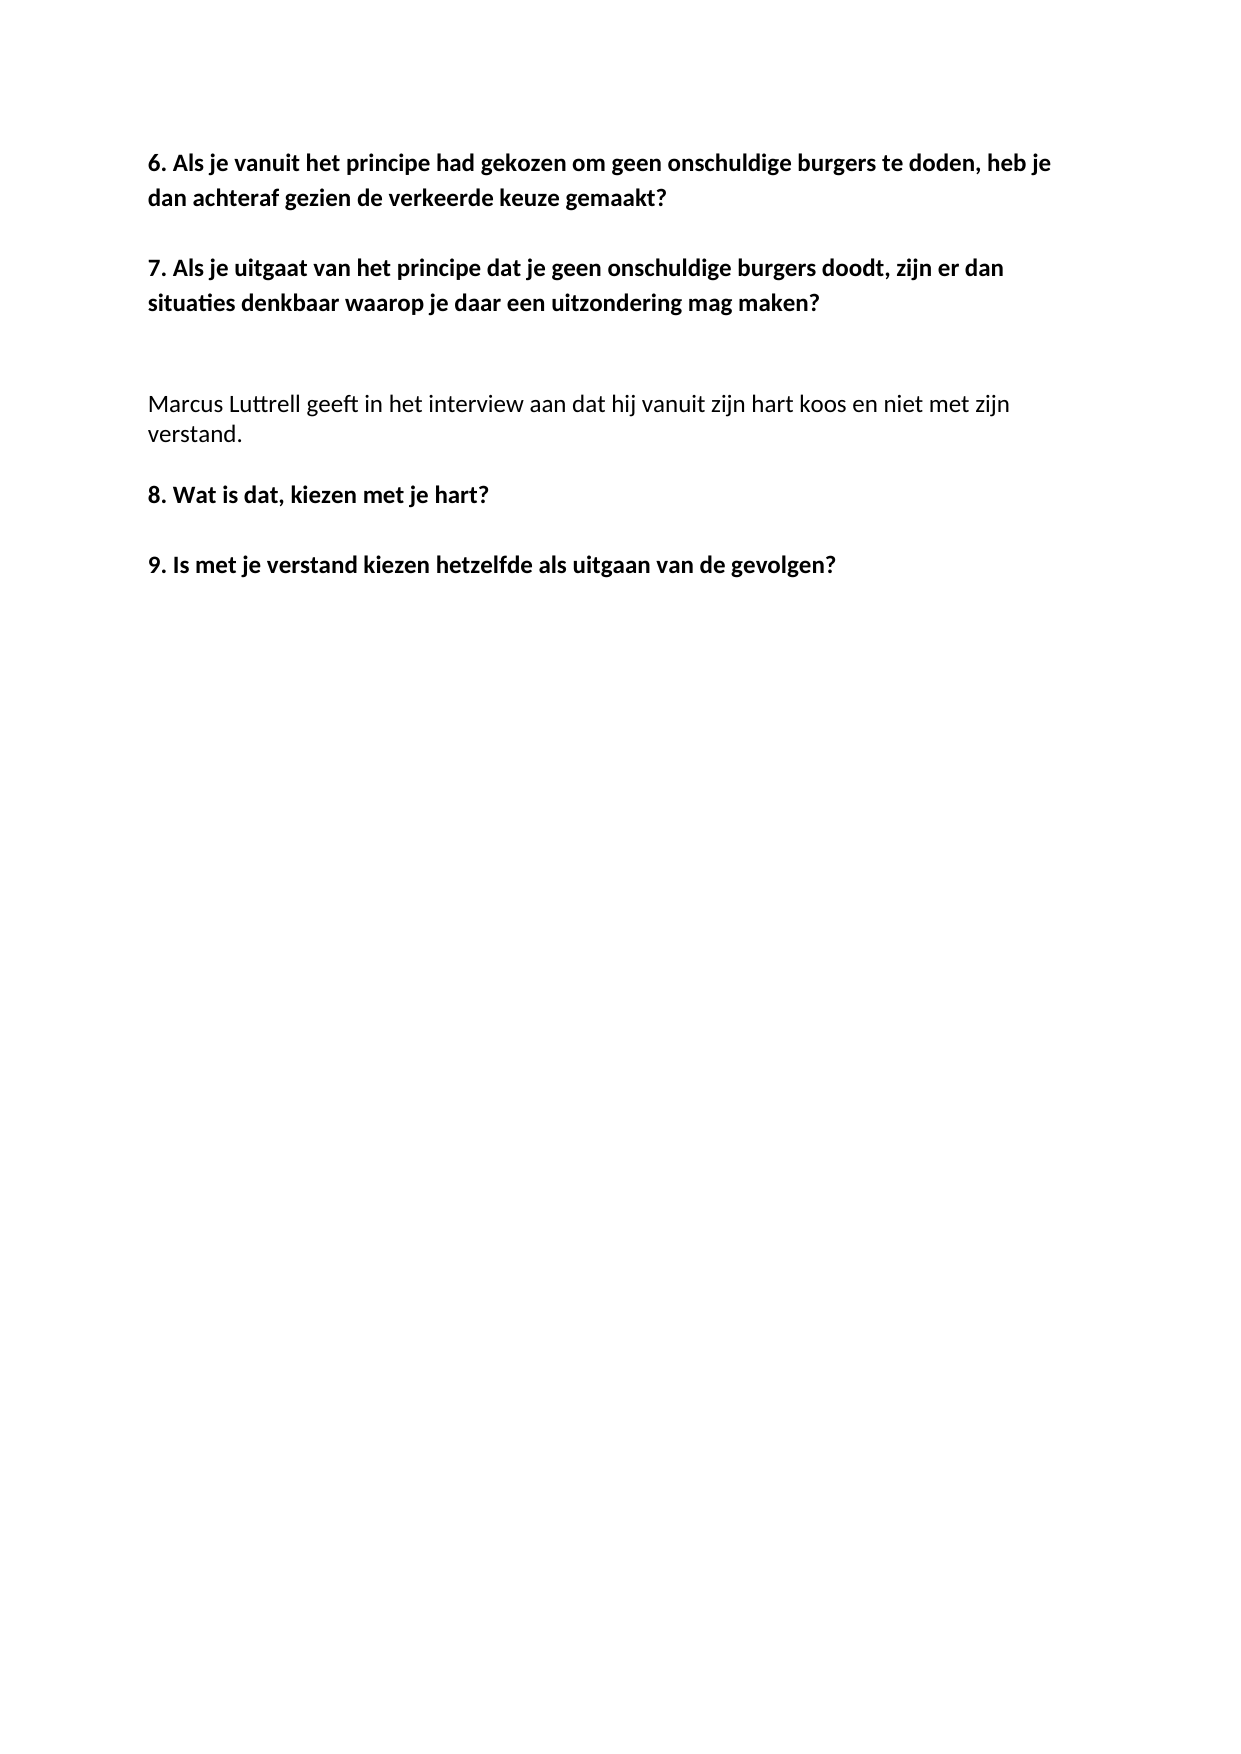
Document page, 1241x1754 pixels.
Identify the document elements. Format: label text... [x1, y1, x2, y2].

text Marcus Luttrell geeft in het interview aan dat hij vanuit zijn hart koos en niet met zijn verstand. [148, 388, 1093, 449]
text 7. Als je uitgaat van het principe dat je geen onschuldige burgers doodt, zijn er dan situaties denkbaar waarop je daar een uitzondering mag maken? [148, 253, 1093, 318]
text 9. Is met je verstand kiezen hetzelfde als uitgaan van de gevolgen? [148, 550, 1093, 580]
text 6. Als je vanuit het principe had gekozen om geen onschuldige burgers te doden, heb je dan achteraf gezien de verkeerde keuze gemaakt? [148, 148, 1093, 248]
text 8. Wat is dat, kiezen met je hart? [148, 480, 1093, 545]
